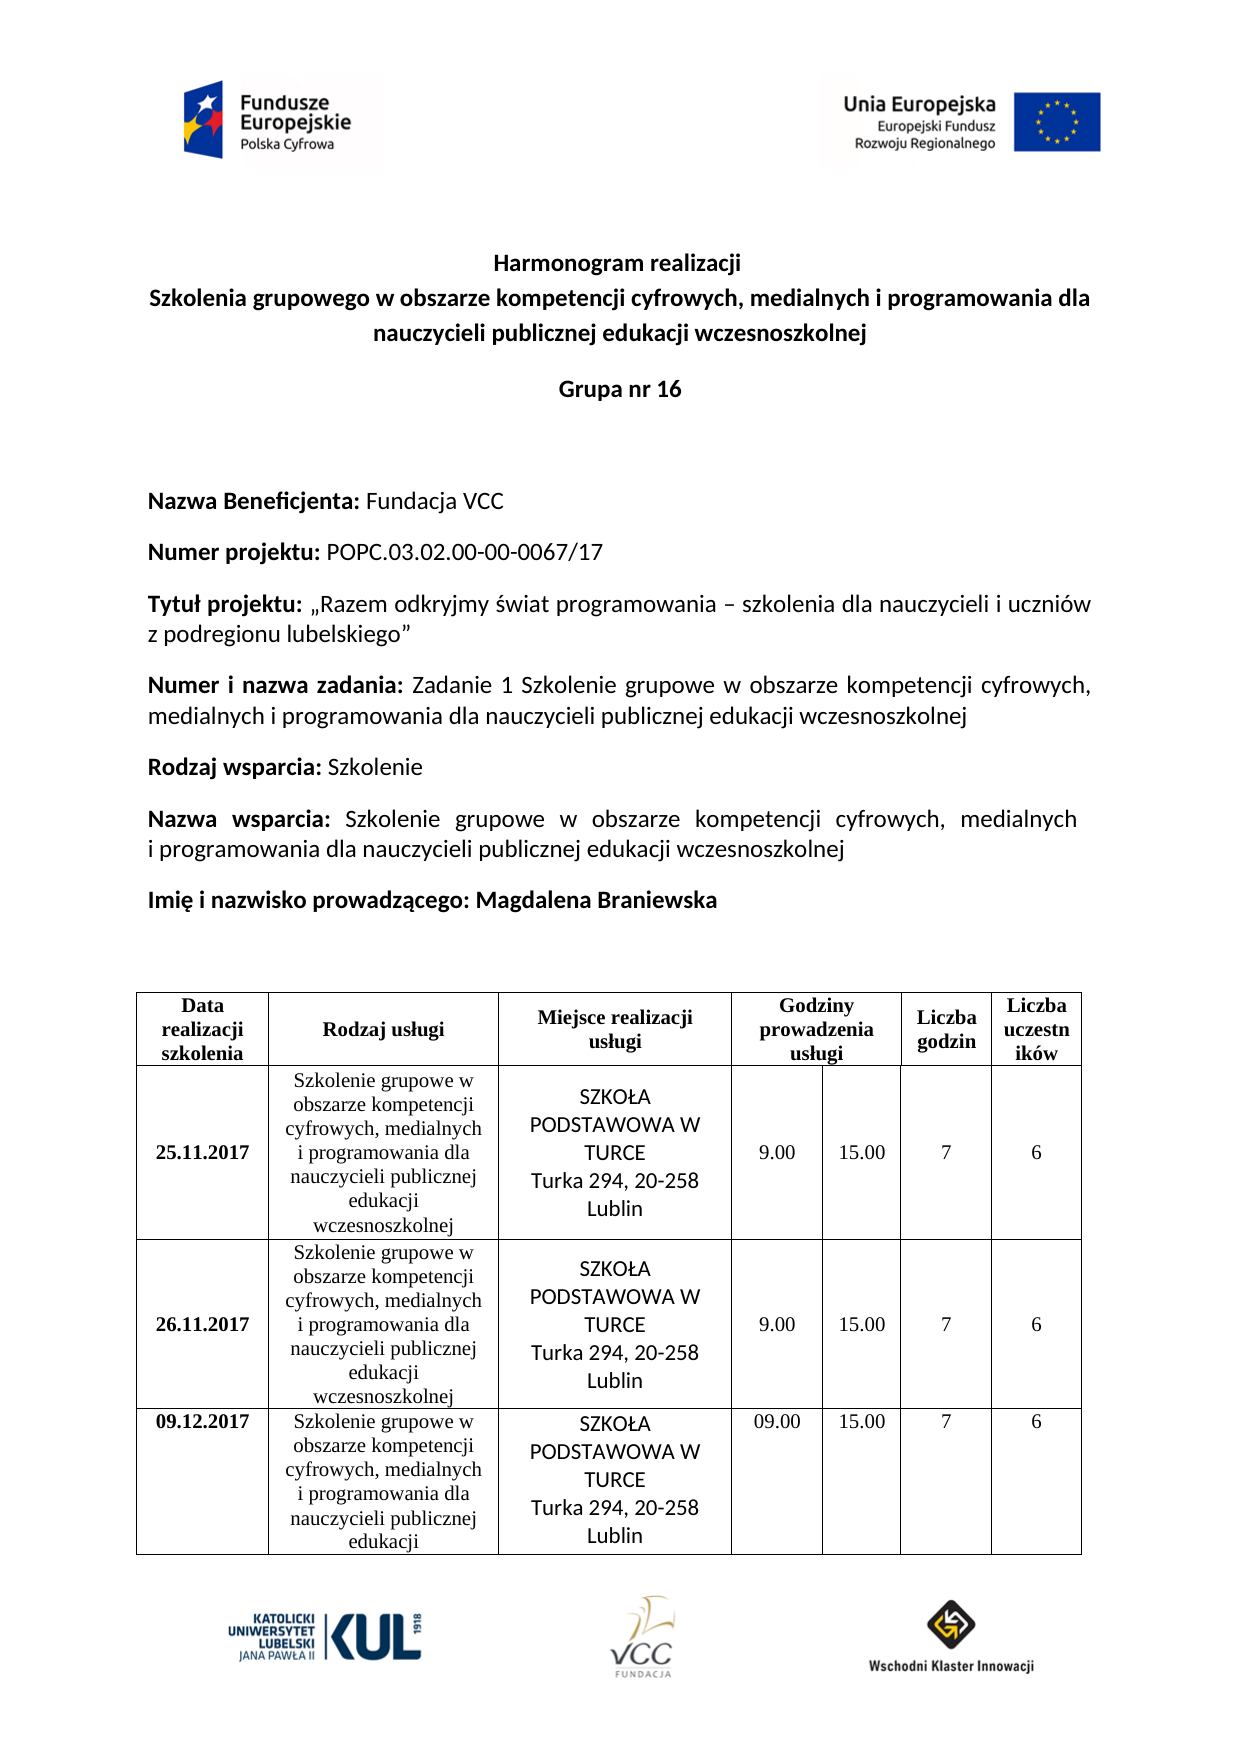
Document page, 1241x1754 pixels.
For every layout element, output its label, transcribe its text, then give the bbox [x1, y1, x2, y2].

text Numer projektu: POPC.03.02.00-00-0067/17 [148, 536, 1093, 567]
text Nazwa wsparcia: Szkolenie grupowe w obszarze kompetencji cyfrowych, medialnych i programowania dla nauczycieli publicznej edukacji wczesnoszkolnej [148, 803, 1093, 864]
table_cell 9.00 [732, 1240, 822, 1408]
table_header Miejsce realizacji usługi [499, 993, 731, 1065]
table_cell 15.00 [823, 1409, 900, 1553]
table_header Liczba godzin [902, 993, 991, 1065]
table_cell 6 [992, 1240, 1081, 1408]
text Nazwa Beneficjenta: Fundacja VCC [148, 485, 1093, 516]
text Imię i nazwisko prowadzącego: Magdalena Braniewska [148, 885, 1093, 915]
table_cell 09.00 [732, 1409, 822, 1553]
table_header Liczba uczestników [992, 993, 1081, 1065]
table_cell 7 [901, 1066, 991, 1239]
text Numer i nazwa zadania: Zadanie 1 Szkolenie grupowe w obszarze kompetencji cyfrowych, medialnych i programowania dla nauczycieli publicznej edukacji wczesnoszkolnej [148, 669, 1093, 731]
table_header Godziny prowadzenia usługi [732, 993, 901, 1065]
table_cell SZKOŁA PODSTAWOWA W TURCE Turka 294, 20-258 Lublin [499, 1066, 731, 1239]
table_cell 7 [901, 1240, 991, 1408]
table_cell 25.11.2017 [137, 1066, 268, 1239]
table_cell 15.00 [823, 1240, 900, 1408]
table_cell 09.12.2017 [137, 1409, 268, 1553]
table_header Data realizacji szkolenia [137, 993, 268, 1065]
table_cell 9.00 [732, 1066, 822, 1239]
table_cell Szkolenie grupowe w obszarze kompetencji cyfrowych, medialnych i programowania dla nauczycieli publicznej edukacji wczesnoszkolnej [269, 1066, 498, 1239]
table_cell Szkolenie grupowe w obszarze kompetencji cyfrowych, medialnych i programowania dla nauczycieli publicznej edukacji wczesnoszkolnej [269, 1240, 498, 1408]
table_cell 26.11.2017 [137, 1240, 268, 1408]
text Rodzaj wsparcia: Szkolenie [148, 751, 1093, 782]
table_header Rodzaj usługi [269, 993, 498, 1065]
text Grupa nr 16 [148, 373, 1093, 404]
table_cell 6 [992, 1409, 1081, 1553]
picture [147, 73, 1137, 169]
picture [147, 1589, 1137, 1685]
text Harmonogram realizacji Szkolenia grupowego w obszarze kompetencji cyfrowych, medialnych i programowania dla nauczycieli publicznej edukacji wczesnoszkolnej [148, 247, 1093, 348]
table_cell SZKOŁA PODSTAWOWA W TURCE Turka 294, 20-258 Lublin [499, 1240, 731, 1408]
text Tytuł projektu: „Razem odkryjmy świat programowania – szkolenia dla nauczycieli i uczniów z podregionu lubelskiego” [148, 588, 1093, 649]
table_cell 7 [901, 1409, 991, 1553]
table_cell SZKOŁA PODSTAWOWA W TURCE Turka 294, 20-258 Lublin [499, 1409, 731, 1553]
table_cell 15.00 [823, 1066, 900, 1239]
table_cell Szkolenie grupowe w obszarze kompetencji cyfrowych, medialnych i programowania dla nauczycieli publicznej edukacji wczesnoszkolnej [269, 1409, 498, 1553]
table_cell 6 [992, 1066, 1081, 1239]
